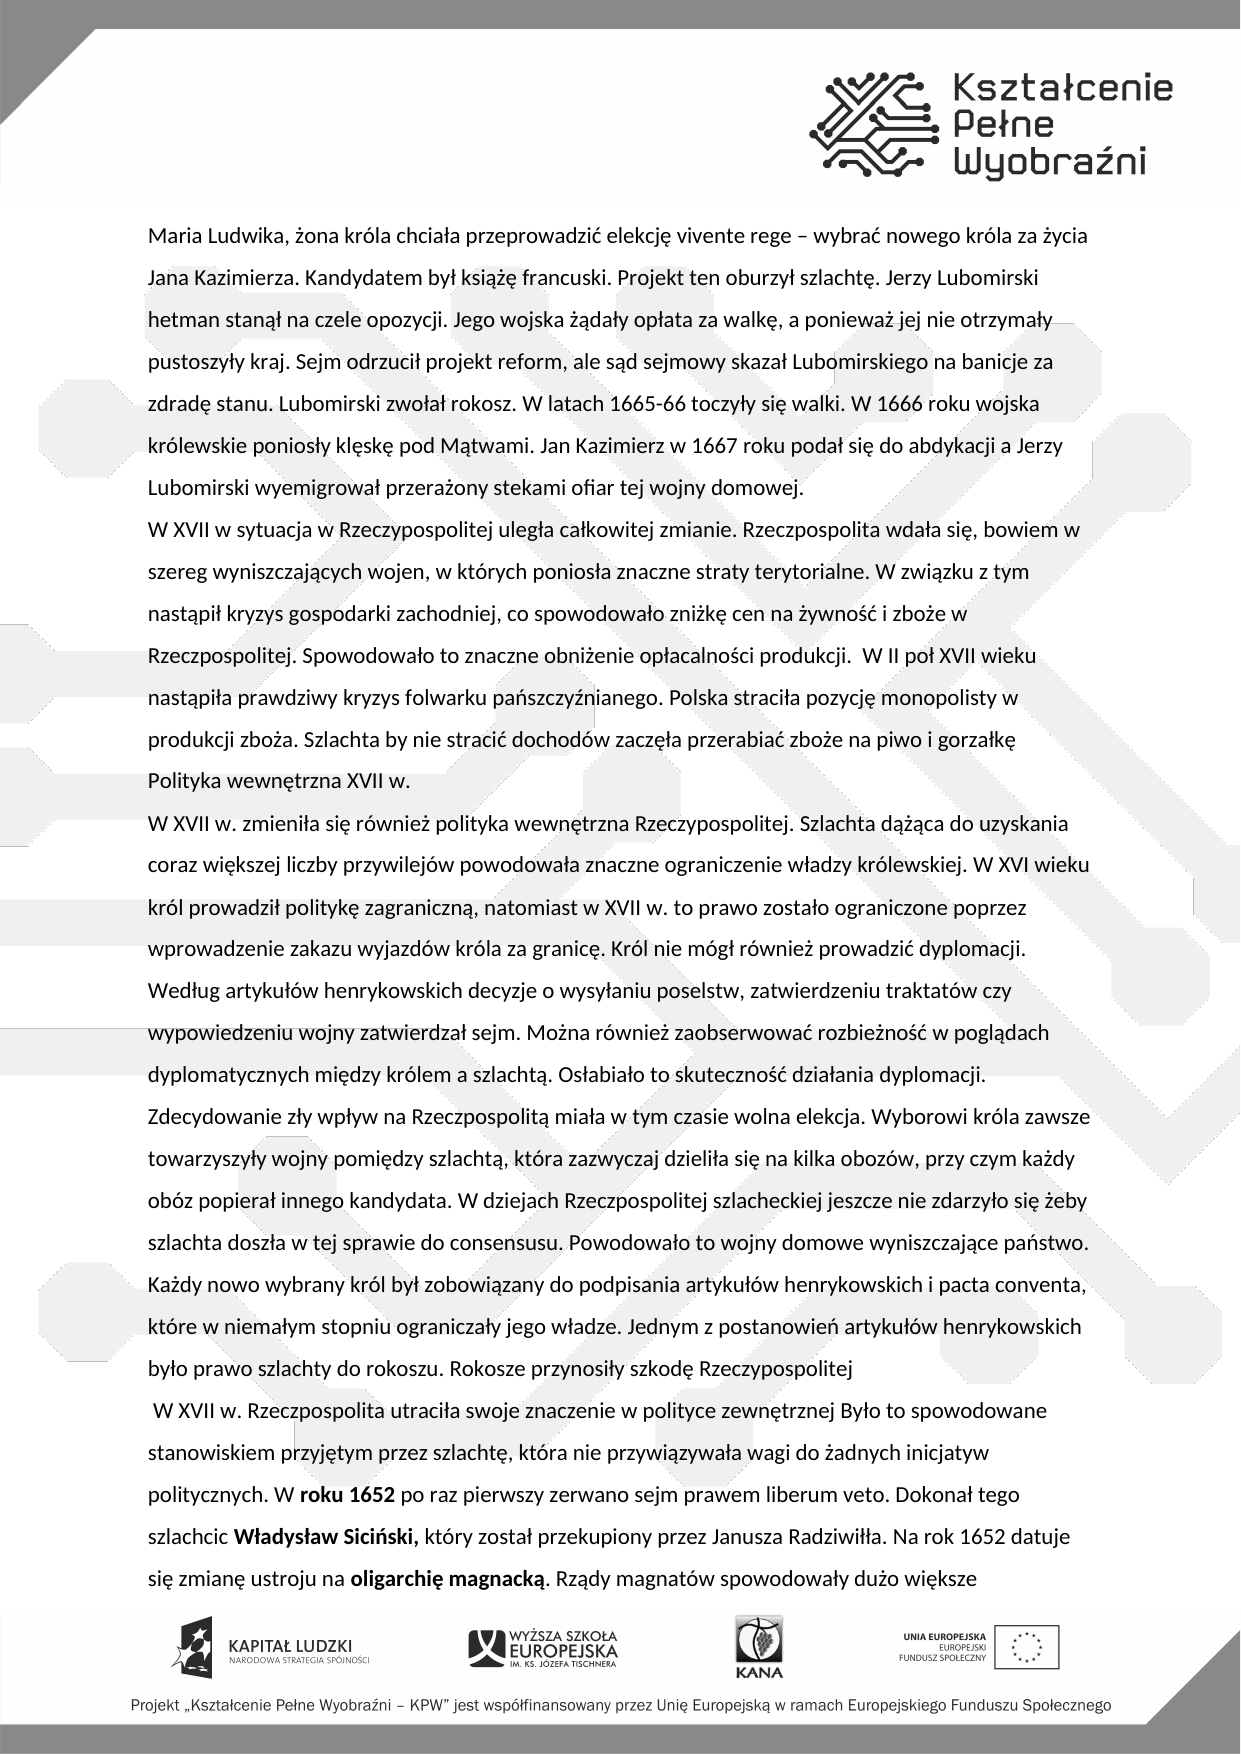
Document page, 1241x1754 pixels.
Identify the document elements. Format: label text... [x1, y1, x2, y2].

picture [0, 0, 1241, 207]
text W XVII w sytuacja w Rzeczypospolitej uległa całkowitej zmianie. Rzeczpospolita wdała się, bowiem w szereg wyniszczających wojen, w których poniosła znaczne straty terytorialne. W związku z tym nastąpił kryzys gospodarki zachodniej, co spowodowało zniżkę cen na żywność i zboże w Rzeczpospolitej. Spowodowało to znaczne obniżenie opłacalności produkcji. W II poł XVII wieku nastąpiła prawdziwy kryzys folwarku pańszczyźnianego. Polska straciła pozycję monopolisty w produkcji zboża. Szlachta by nie stracić dochodów zaczęła przerabiać zboże na piwo i gorzałkę Polityka wewnętrzna XVII w. [148, 515, 1093, 795]
text W XVII w. zmieniła się również polityka wewnętrzna Rzeczypospolitej. Szlachta dążąca do uzyskania coraz większej liczby przywilejów powodowała znaczne ograniczenie władzy królewskiej. W XVI wieku król prowadził politykę zagraniczną, natomiast w XVII w. to prawo zostało ograniczone poprzez wprowadzenie zakazu wyjazdów króla za granicę. Król nie mógł również prowadzić dyplomacji. Według artykułów henrykowskich decyzje o wysyłaniu poselstw, zatwierdzeniu traktatów czy wypowiedzeniu wojny zatwierdzał sejm. Można również zaobserwować rozbieżność w poglądach dyplomatycznych między królem a szlachtą. Osłabiało to skuteczność działania dyplomacji. Zdecydowanie zły wpływ na Rzeczpospolitą miała w tym czasie wolna elekcja. Wyborowi króla zawsze towarzyszyły wojny pomiędzy szlachtą, która zazwyczaj dzieliła się na kilka obozów, przy czym każdy obóz popierał innego kandydata. W dziejach Rzeczpospolitej szlacheckiej jeszcze nie zdarzyło się żeby szlachta doszła w tej sprawie do consensusu. Powodowało to wojny domowe wyniszczające państwo. Każdy nowo wybrany król był zobowiązany do podpisania artykułów henrykowskich i pacta conventa, które w niemałym stopniu ograniczały jego władze. Jednym z postanowień artykułów henrykowskich było prawo szlachty do rokoszu. Rokosze przynosiły szkodę Rzeczypospolitej [148, 809, 1093, 1382]
picture [0, 266, 1241, 1487]
picture [0, 1607, 1241, 1754]
